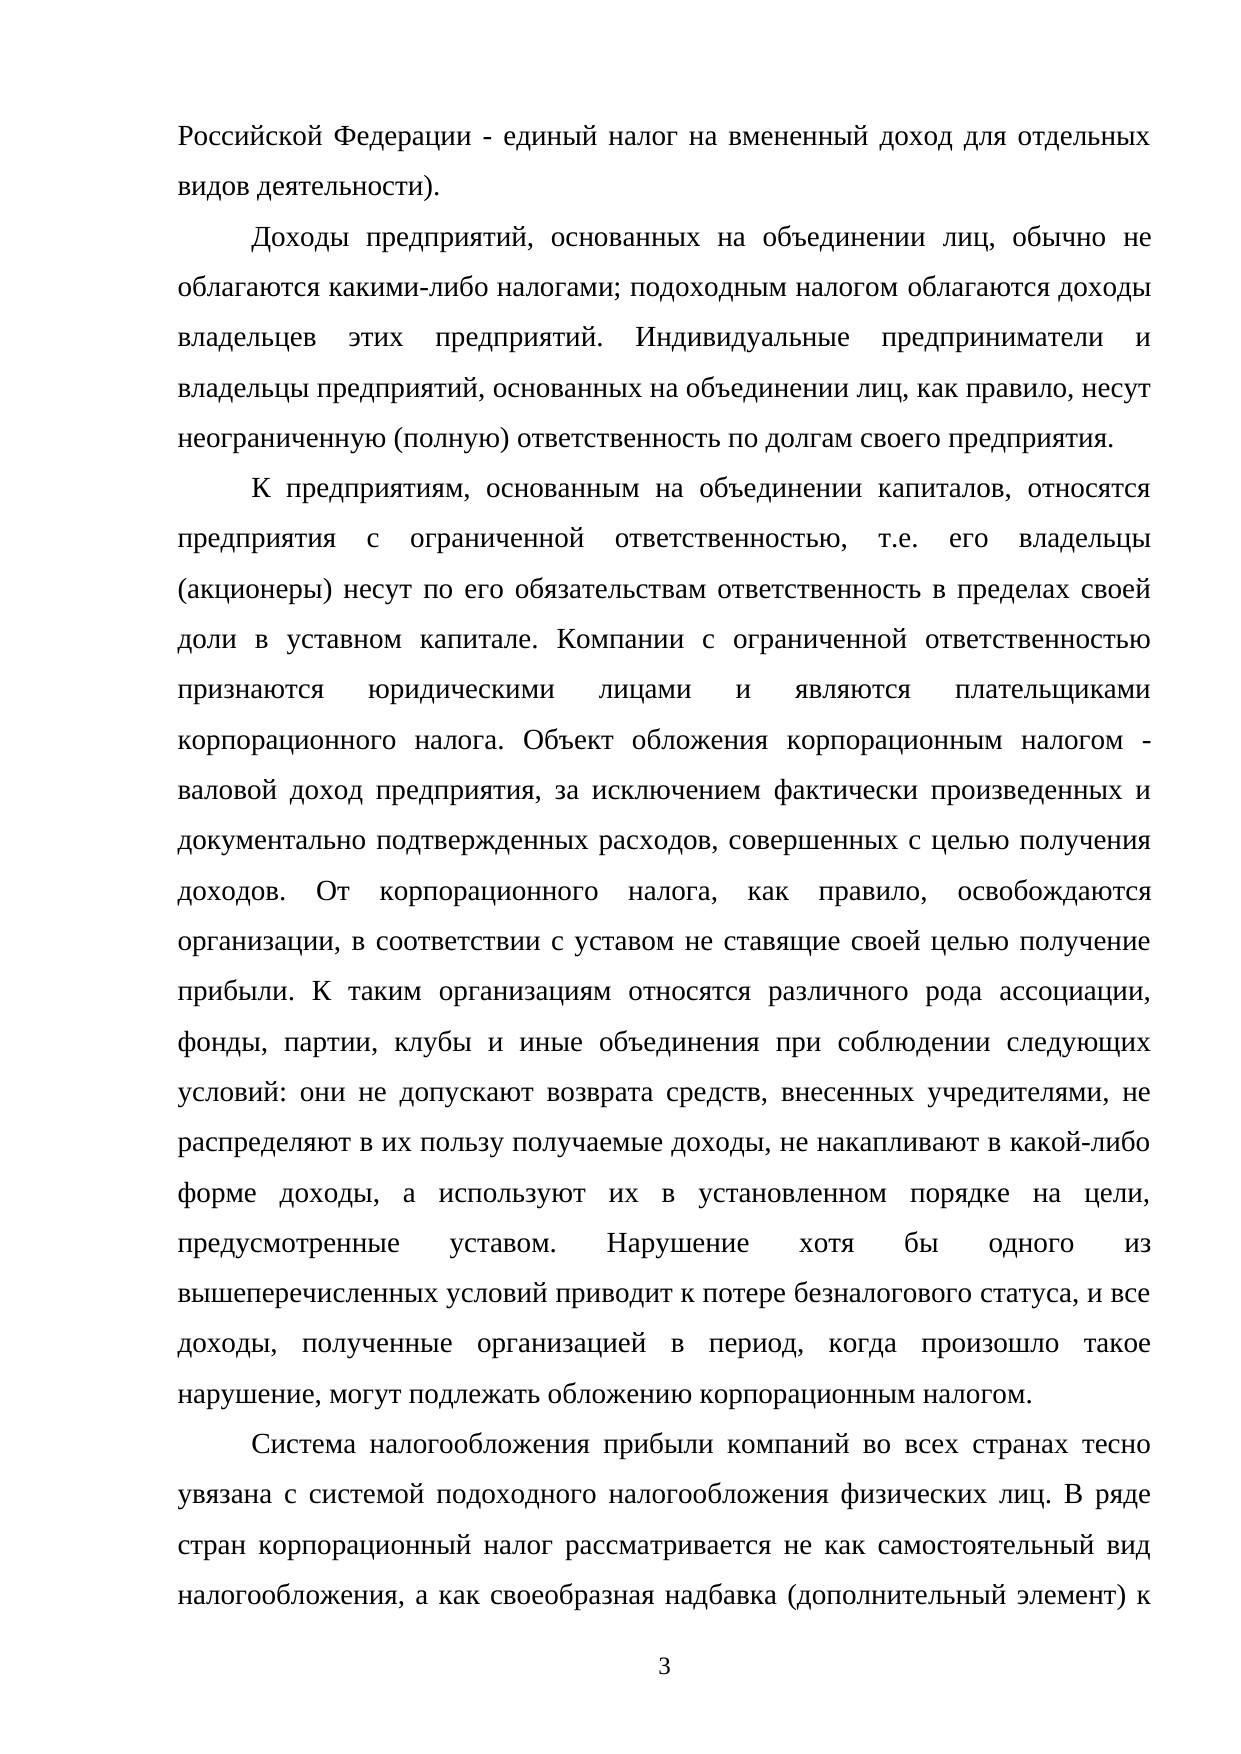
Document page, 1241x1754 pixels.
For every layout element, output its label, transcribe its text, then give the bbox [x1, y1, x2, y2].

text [177, 118, 1152, 202]
text Доходы предприятий, основанных на объединении лиц, обычно не облагаются какими-либо налогами; подоходным налогом облагаются доходы владельцев этих предприятий. Индивидуальные предприниматели и владельцы предприятий, основанных на объединении лиц, как правило, несут неограниченную (полную) ответственность по долгам своего предприятия. [177, 219, 1152, 453]
text К предприятиям, основанным на объединении капиталов, относятся предприятия с ограниченной ответственностью, т.е. его владельцы (акционеры) несут по его обязательствам ответственность в пределах своей доли в уставном капитале. Компании с ограниченной ответственностью признаются юридическими лицами и являются плательщиками корпорационного налога. Объект обложения корпорационным налогом - валовой доход предприятия, за исключением фактически произведенных и документально подтвержденных расходов, совершенных с целью получения доходов. От корпорационного налога, как правило, освобождаются организации, в соответствии с уставом не ставящие своей целью получение прибыли. К таким организациям относятся различного рода ассоциации, фонды, партии, клубы и иные объединения при соблюдении следующих условий: они не допускают возврата средств, внесенных учредителями, не распределяют в их пользу получаемые доходы, не накапливают в какой-либо форме доходы, а используют их в установленном порядке на цели, предусмотренные уставом. Нарушение хотя бы одного из вышеперечисленных условий приводит к потере безналогового статуса, и все доходы, полученные организацией в период, когда произошло такое нарушение, могут подлежать обложению корпорационным налогом. [177, 470, 1152, 1409]
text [177, 1426, 1152, 1611]
